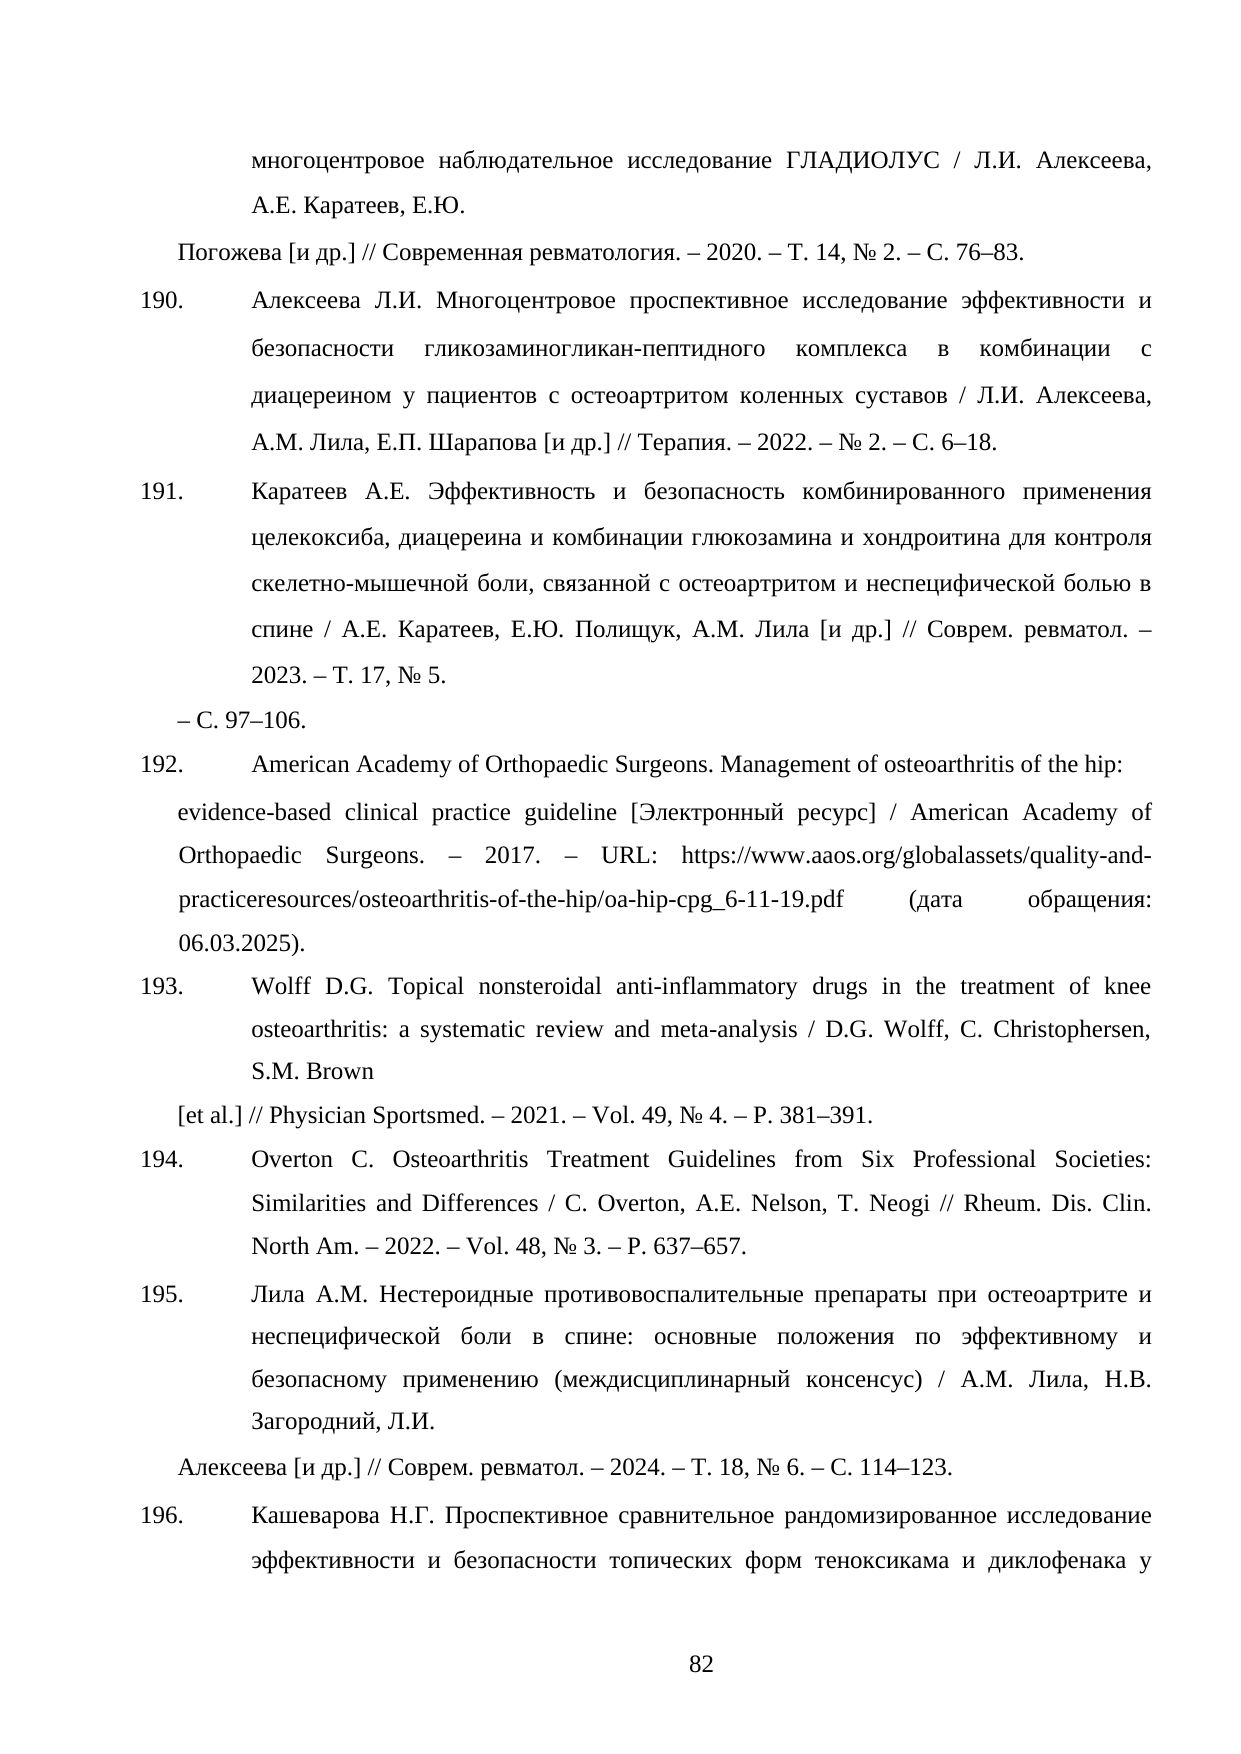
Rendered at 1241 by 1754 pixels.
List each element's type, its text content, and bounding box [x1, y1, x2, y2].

list Лила А.М. Нестероидные противовоспалительные препараты при остеоартрите и неспецифической боли в спине: основные положения по эффективному и безопасному применению (междисциплинарный консенсус) / А.М. Лила, Н.В. Загородний, Л.И. [140, 1279, 1153, 1435]
list Алексеева Л.И. Многоцентровое проспективное исследование эффективности и безопасности гликозаминогликан-пептидного комплекса в комбинации с диацереином у пациентов с остеоартритом коленных суставов / Л.И. Алексеева, А.М. Лила, Е.П. Шарапова [и др.] // Терапия. – 2022. – № 2. – С. 6–18. [140, 285, 1153, 456]
text [et al.] // Physician Sportsmed. – 2021. – Vol. 49, № 4. – P. 381–391. [177, 1101, 1153, 1129]
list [140, 1500, 1153, 1574]
list American Academy of Orthopaedic Surgeons. Management of osteoarthritis of the hip: [140, 749, 1153, 778]
text Алексеева [и др.] // Соврем. ревматол. – 2024. – Т. 18, № 6. – С. 114–123. [177, 1452, 1153, 1481]
list Каратеев А.Е. Эффективность и безопасность комбинированного применения целекоксиба, диацереина и комбинации глюкозамина и хондроитина для контроля скелетно-мышечной боли, связанной с остеоартритом и неспецифической болью в спине / А.Е. Каратеев, Е.Ю. Полищук, А.М. Лила [и др.] // Соврем. ревматол. – 2023. – Т. 17, № 5. [140, 476, 1153, 688]
text – С. 97–106. [177, 706, 1153, 734]
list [140, 146, 1153, 219]
text Погожева [и др.] // Современная ревматология. – 2020. – Т. 14, № 2. – С. 76–83. [177, 237, 1153, 266]
text evidence-based clinical practice guideline [Электронный ресурс] / American Academy of Orthopaedic Surgeons. – 2017. – URL: https://www.aaos.org/globalassets/quality-and-practiceresources/osteoarthritis-of-the-hip/oa-hip-cpg_6-11-19.pdf (дата обращения: 06.03.2025). [177, 797, 1153, 957]
list Overton C. Osteoarthritis Treatment Guidelines from Six Professional Societies: Similarities and Differences / C. Overton, A.E. Nelson, T. Neogi // Rheum. Dis. Clin. North Am. – 2022. – Vol. 48, № 3. – P. 637–657. [140, 1144, 1153, 1260]
list Wolff D.G. Topical nonsteroidal anti-inflammatory drugs in the treatment of knee osteoarthritis: a systematic review and meta-analysis / D.G. Wolff, C. Christophersen, S.M. Brown [140, 971, 1153, 1085]
